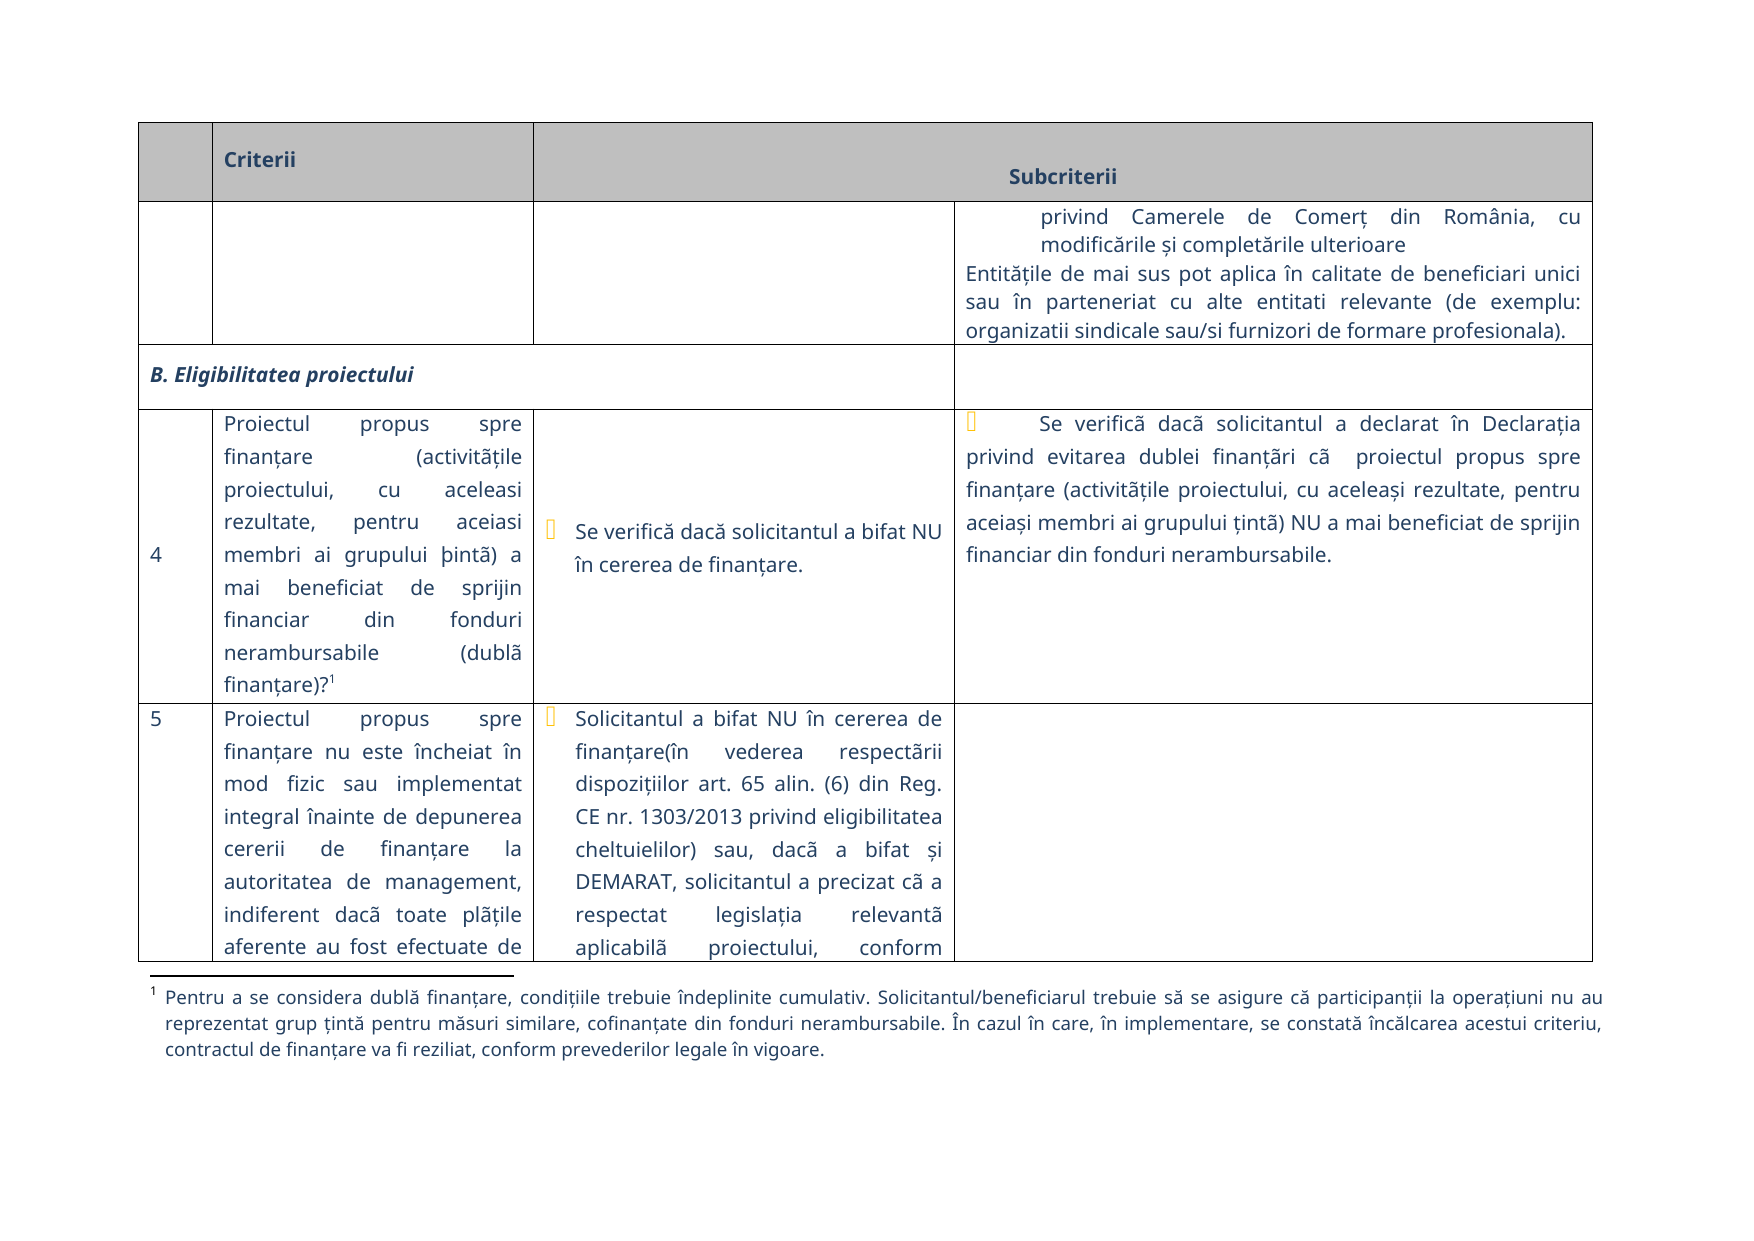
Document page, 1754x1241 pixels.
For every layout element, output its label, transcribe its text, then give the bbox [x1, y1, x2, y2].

table_cell Proiectul propus spre finanțare (activitãțile proiectului, cu aceleasi rezultate, pentru aceiasi membri ai grupului þintã) a mai beneficiat de sprijin financiar din fonduri nerambursabile (dublã finanțare)? [213, 410, 533, 703]
table_cell Se verifică dacă solicitantul a bifat NU în cererea de finanțare. [534, 410, 954, 703]
table_cell 3 [139, 202, 212, 344]
table_cell 5 [139, 704, 212, 961]
table_header Criterii [213, 123, 533, 201]
table_cell [955, 704, 1592, 961]
table_cell 4 [139, 410, 212, 703]
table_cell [213, 202, 533, 344]
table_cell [955, 202, 1592, 344]
table_cell B. Eligibilitatea proiectului [139, 345, 954, 408]
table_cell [534, 202, 954, 344]
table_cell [213, 704, 533, 961]
table_cell [955, 345, 1592, 408]
table_cell Se verificã dacã solicitantul a declarat în Declarația privind evitarea dublei finanțãri cã proiectul propus spre finanțare (activitãțile proiectului, cu aceleași rezultate, pentru aceiași membri ai grupului țintã) NU a mai beneficiat de sprijin financiar din fonduri nerambursabile. [955, 410, 1592, 703]
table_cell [534, 704, 954, 961]
table_header [139, 123, 212, 201]
table_header Subcriterii [534, 123, 1592, 201]
